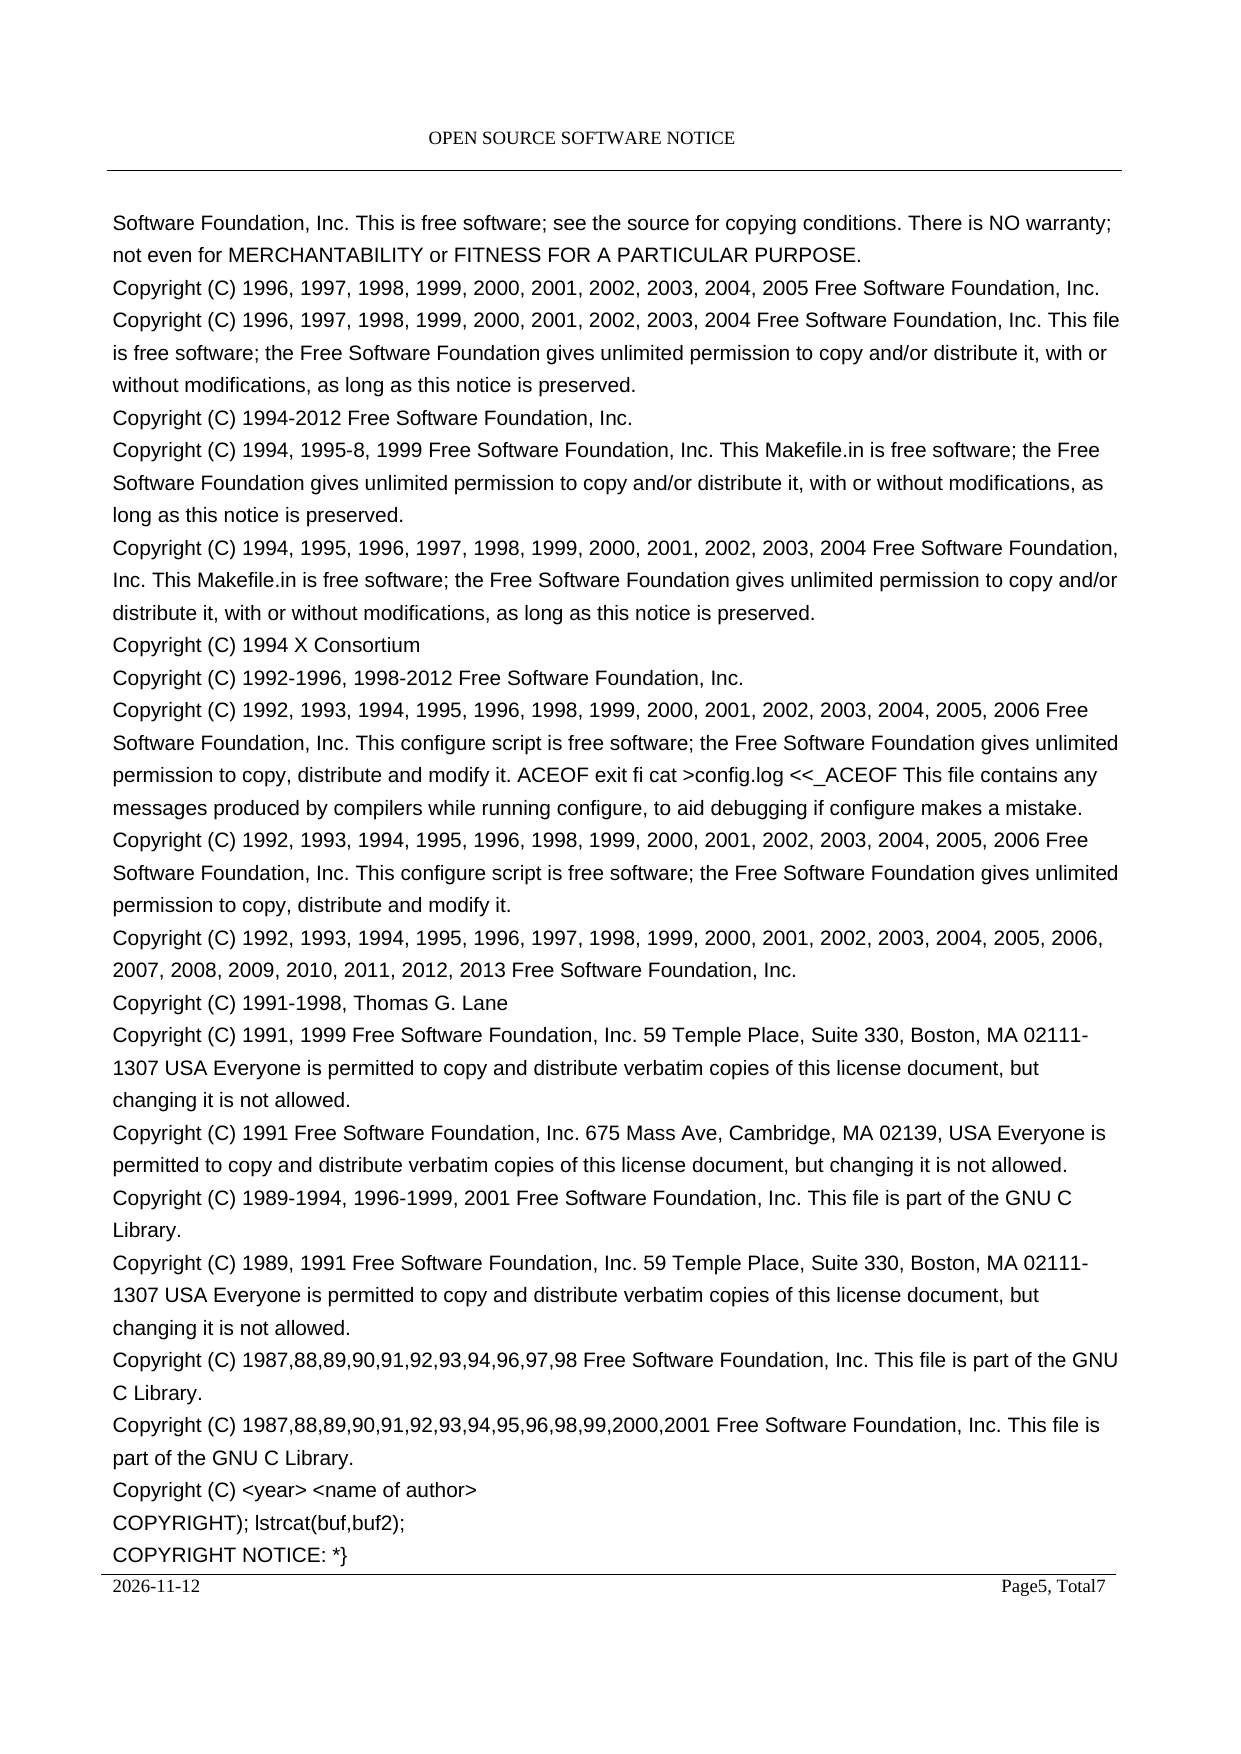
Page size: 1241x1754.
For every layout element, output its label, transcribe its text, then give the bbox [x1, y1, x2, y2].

text Copyright (C) 1987,88,89,90,91,92,93,94,96,97,98 Free Software Foundation, Inc. This file is part of the GNU C Library. [112, 1344, 1128, 1409]
text Copyright (C) 1994, 1995, 1996, 1997, 1998, 1999, 2000, 2001, 2002, 2003, 2004 Free Software Foundation, Inc. This Makefile.in is free software; the Free Software Foundation gives unlimited permission to copy and/or distribute it, with or without modifications, as long as this notice is preserved. [112, 531, 1128, 629]
text COPYRIGHT); lstrcat(buf,buf2); [112, 1506, 1128, 1539]
text Copyright (C) <year> <name of author> [112, 1474, 1128, 1506]
text COPYRIGHT NOTICE: *} [112, 1539, 1128, 1571]
text Copyright (C) 1994, 1995-8, 1999 Free Software Foundation, Inc. This Makefile.in is free software; the Free Software Foundation gives unlimited permission to copy and/or distribute it, with or without modifications, as long as this notice is preserved. [112, 434, 1128, 531]
text Copyright (C) 1991 Free Software Foundation, Inc. 675 Mass Ave, Cambridge, MA 02139, USA Everyone is permitted to copy and distribute verbatim copies of this license document, but changing it is not allowed. [112, 1116, 1128, 1181]
text Copyright (C) 1991-1998, Thomas G. Lane [112, 986, 1128, 1019]
text Copyright (C) 1994-2012 Free Software Foundation, Inc. [112, 401, 1128, 434]
text Copyright (C) 1992-1996, 1998-2012 Free Software Foundation, Inc. [112, 661, 1128, 694]
text Copyright (C) 1992, 1993, 1994, 1995, 1996, 1998, 1999, 2000, 2001, 2002, 2003, 2004, 2005, 2006 Free Software Foundation, Inc. This configure script is free software; the Free Software Foundation gives unlimited permission to copy, distribute and modify it. [112, 824, 1128, 921]
text Copyright (C) 1987,88,89,90,91,92,93,94,95,96,98,99,2000,2001 Free Software Foundation, Inc. This file is part of the GNU C Library. [112, 1409, 1128, 1474]
text Copyright (C) 1991, 1999 Free Software Foundation, Inc. 59 Temple Place, Suite 330, Boston, MA 02111-1307 USA Everyone is permitted to copy and distribute verbatim copies of this license document, but changing it is not allowed. [112, 1019, 1128, 1116]
text Copyright (C) 1989, 1991 Free Software Foundation, Inc. 59 Temple Place, Suite 330, Boston, MA 02111-1307 USA Everyone is permitted to copy and distribute verbatim copies of this license document, but changing it is not allowed. [112, 1246, 1128, 1344]
text Copyright (C) 1994 X Consortium [112, 629, 1128, 661]
text Copyright (C) 1992, 1993, 1994, 1995, 1996, 1997, 1998, 1999, 2000, 2001, 2002, 2003, 2004, 2005, 2006, 2007, 2008, 2009, 2010, 2011, 2012, 2013 Free Software Foundation, Inc. [112, 921, 1128, 986]
text Copyright (C) 1996, 1997, 1998, 1999, 2000, 2001, 2002, 2003, 2004 Free Software Foundation, Inc. This file is free software; the Free Software Foundation gives unlimited permission to copy and/or distribute it, with or without modifications, as long as this notice is preserved. [112, 304, 1128, 401]
text Copyright (C) 1992, 1993, 1994, 1995, 1996, 1998, 1999, 2000, 2001, 2002, 2003, 2004, 2005, 2006 Free Software Foundation, Inc. This configure script is free software; the Free Software Foundation gives unlimited permission to copy, distribute and modify it. ACEOF exit fi cat >config.log <<_ACEOF This file contains any messages produced by compilers while running configure, to aid debugging if configure makes a mistake. [112, 694, 1128, 824]
text Copyright (C) 1989-1994, 1996-1999, 2001 Free Software Foundation, Inc. This file is part of the GNU C Library. [112, 1181, 1128, 1246]
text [112, 206, 1128, 271]
text Copyright (C) 1996, 1997, 1998, 1999, 2000, 2001, 2002, 2003, 2004, 2005 Free Software Foundation, Inc. [112, 271, 1128, 304]
